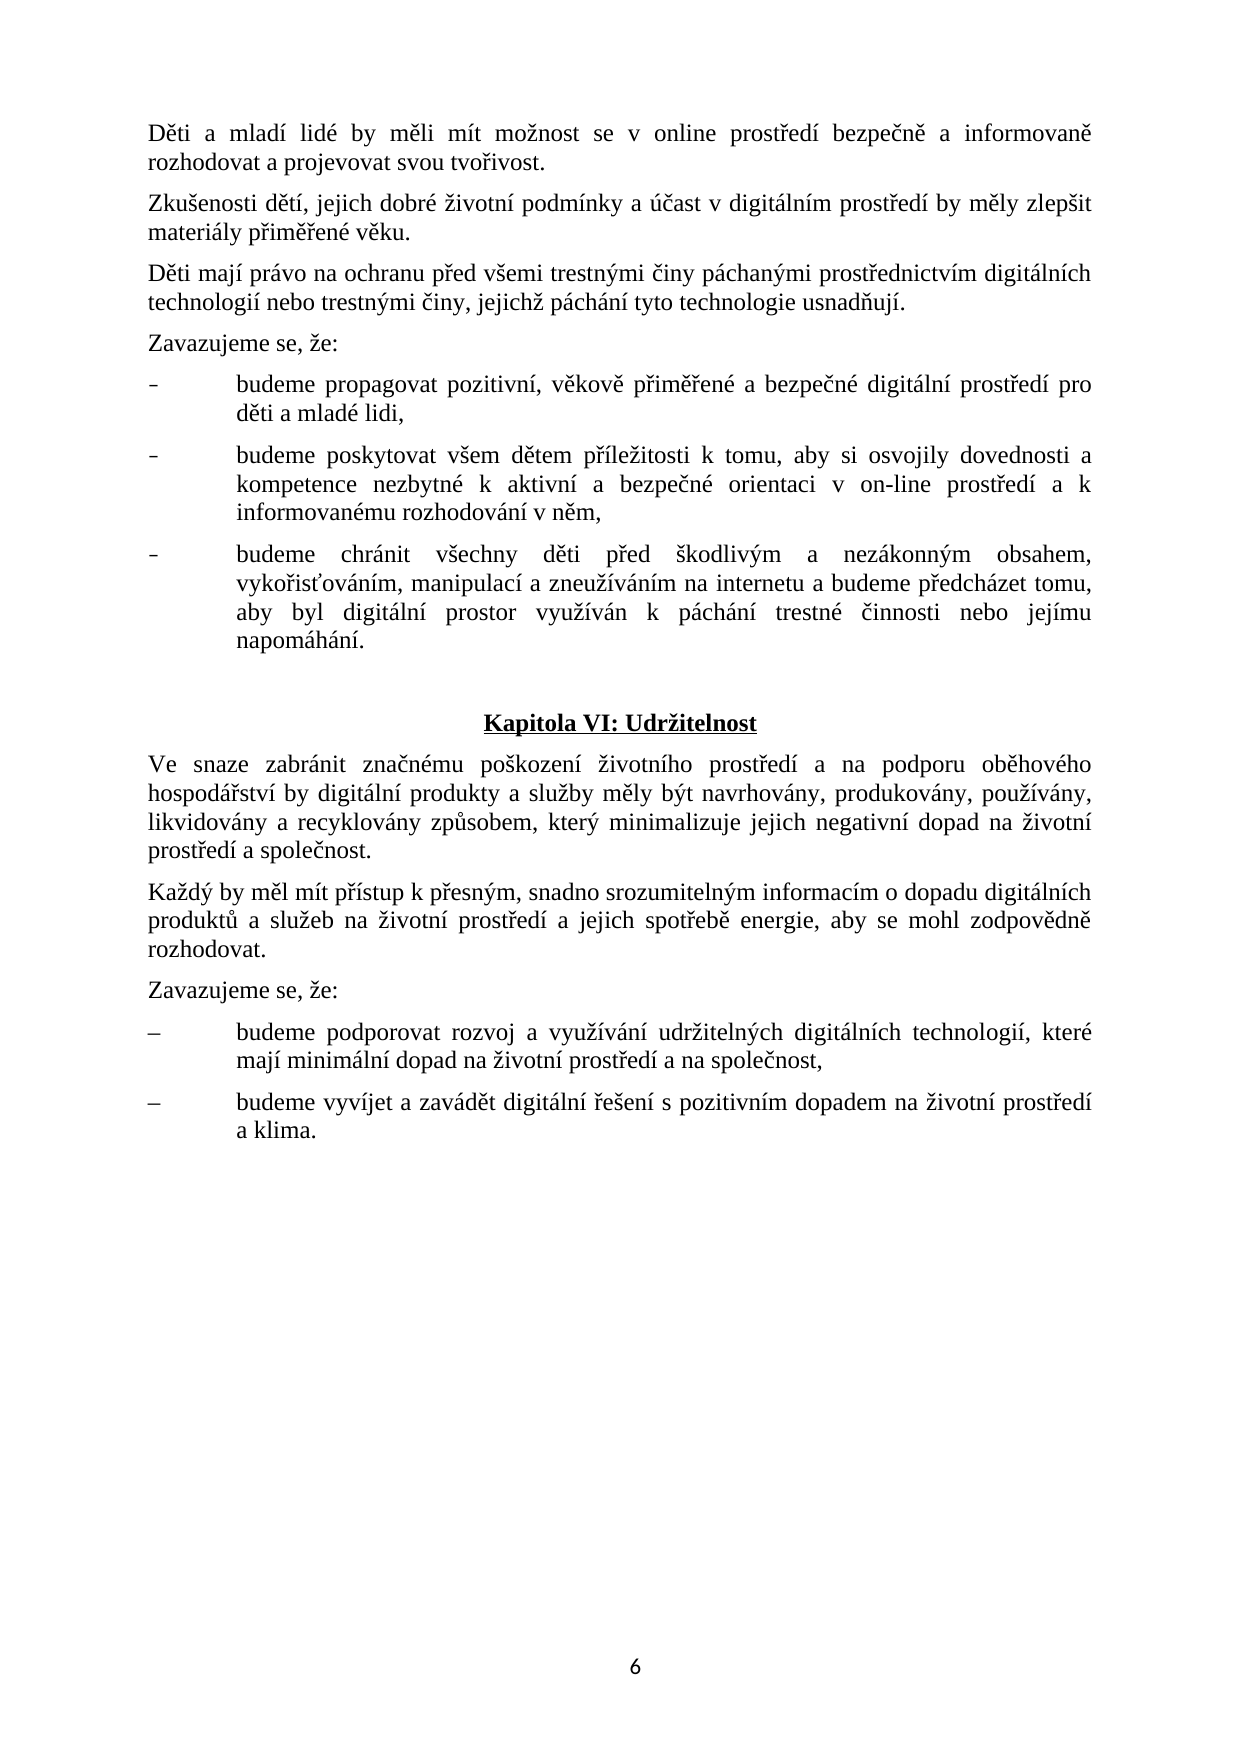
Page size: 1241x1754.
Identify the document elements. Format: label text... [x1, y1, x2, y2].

text Děti mají právo na ochranu před všemi trestnými činy páchanými prostřednictvím digitálních technologií nebo trestnými činy, jejichž páchání tyto technologie usnadňují. [148, 258, 1093, 316]
list budeme podporovat rozvoj a využívání udržitelných digitálních technologií, které mají minimální dopad na životní prostředí a na společnost, [148, 1017, 1093, 1074]
text Zavazujeme se, že: [148, 328, 1093, 357]
list budeme propagovat pozitivní, věkově přiměřené a bezpečné digitální prostředí pro děti a mladé lidi, [148, 369, 1093, 427]
text Ve snaze zabránit značnému poškození životního prostředí a na podporu oběhového hospodářství by digitální produkty a služby měly být navrhovány, produkovány, používány, likvidovány a recyklovány způsobem, který minimalizuje jejich negativní dopad na životní prostředí a společnost. [148, 749, 1093, 864]
list budeme chránit všechny děti před škodlivým a nezákonným obsahem, vykořisťováním, manipulací a zneužíváním na internetu a budeme předcházet tomu, aby byl digitální prostor využíván k páchání trestné činnosti nebo jejímu napomáhání. [148, 539, 1093, 654]
text Každý by měl mít přístup k přesným, snadno srozumitelným informacím o dopadu digitálních produktů a služeb na životní prostředí a jejich spotřebě energie, aby se mohl zodpovědně rozhodovat. [148, 877, 1093, 963]
list budeme poskytovat všem dětem příležitosti k tomu, aby si osvojily dovednosti a kompetence nezbytné k aktivní a bezpečné orientaci v on-line prostředí a k informovanému rozhodování v něm, [148, 440, 1093, 526]
text Zavazujeme se, že: [148, 975, 1093, 1004]
text Zkušenosti dětí, jejich dobré životní podmínky a účast v digitálním prostředí by měly zlepšit materiály přiměřené věku. [148, 188, 1093, 246]
list budeme vyvíjet a zavádět digitální řešení s pozitivním dopadem na životní prostředí a klima. [148, 1087, 1093, 1144]
text Děti a mladí lidé by měli mít možnost se v online prostředí bezpečně a informovaně rozhodovat a projevovat svou tvořivost. [148, 118, 1093, 176]
text Kapitola VI: Udržitelnost [148, 708, 1093, 737]
